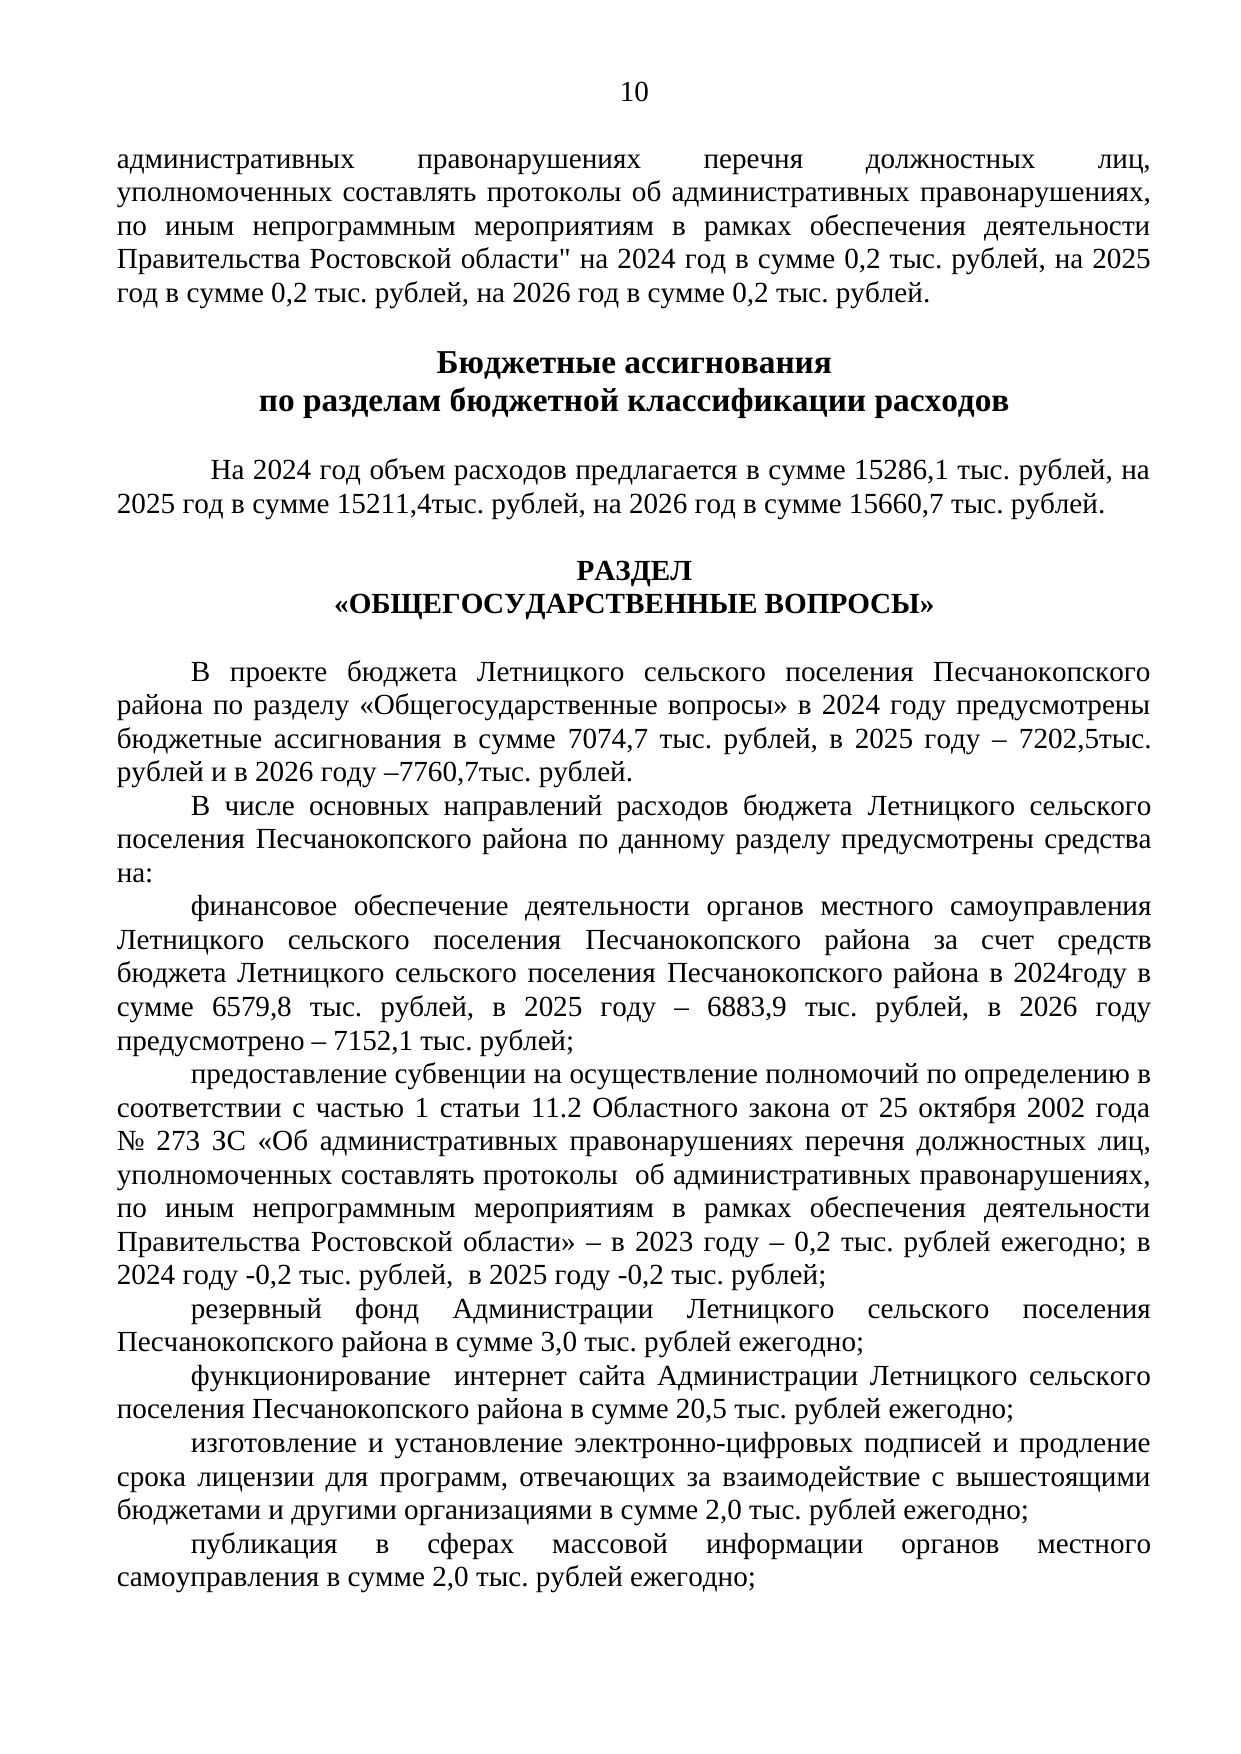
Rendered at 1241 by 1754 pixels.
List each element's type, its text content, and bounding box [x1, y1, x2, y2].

text резервный фонд Администрации Летницкого сельского поселения Песчанокопского района в сумме 3,0 тыс. рублей ежегодно; [117, 1291, 1152, 1358]
text На 2024 год объем расходов предлагается в сумме 15286,1 тыс. рублей, на 2025 год в сумме 15211,4тыс. рублей, на 2026 год в сумме 15660,7 тыс. рублей. [117, 452, 1152, 519]
text публикация в сферах массовой информации органов местного самоуправления в сумме 2,0 тыс. рублей ежегодно; [117, 1526, 1152, 1593]
text изготовление и установление электронно-цифровых подписей и продление срока лицензии для программ, отвечающих за взаимодействие с вышестоящими бюджетами и другими организациями в сумме 2,0 тыс. рублей ежегодно; [117, 1425, 1152, 1526]
text Бюджетные ассигнования [117, 342, 1152, 381]
text по разделам бюджетной классификации расходов [117, 381, 1152, 419]
text функционирование интернет сайта Администрации Летницкого сельского поселения Песчанокопского района в сумме 20,5 тыс. рублей ежегодно; [117, 1358, 1152, 1425]
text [117, 141, 1152, 309]
text В проекте бюджета Летницкого сельского поселения Песчанокопского района по разделу «Общегосударственные вопросы» в 2024 году предусмотрены бюджетные ассигнования в сумме 7074,7 тыс. рублей, в 2025 году – 7202,5тыс. рублей и в 2026 году –7760,7тыс. рублей. [117, 654, 1152, 788]
text РАЗДЕЛ [117, 553, 1152, 587]
text предоставление субвенции на осуществление полномочий по определению в соответствии с частью 1 статьи 11.2 Областного закона от 25 октября 2002 года № 273 ЗС «Об административных правонарушениях перечня должностных лиц, уполномоченных составлять протоколы об административных правонарушениях, по иным непрограммным мероприятиям в рамках обеспечения деятельности Правительства Ростовской области» – в 2023 году – 0,2 тыс. рублей ежегодно; в 2024 году -0,2 тыс. рублей, в 2025 году -0,2 тыс. рублей; [117, 1056, 1152, 1291]
text «ОБЩЕГОСУДАРСТВЕННЫЕ ВОПРОСЫ» [117, 587, 1152, 620]
text финансовое обеспечение деятельности органов местного самоуправления Летницкого сельского поселения Песчанокопского района за счет средств бюджета Летницкого сельского поселения Песчанокопского района в 2024году в сумме 6579,8 тыс. рублей, в 2025 году – 6883,9 тыс. рублей, в 2026 году предусмотрено – 7152,1 тыс. рублей; [117, 888, 1152, 1056]
text В числе основных направлений расходов бюджета Летницкого сельского поселения Песчанокопского района по данному разделу предусмотрены средства на: [117, 788, 1152, 888]
